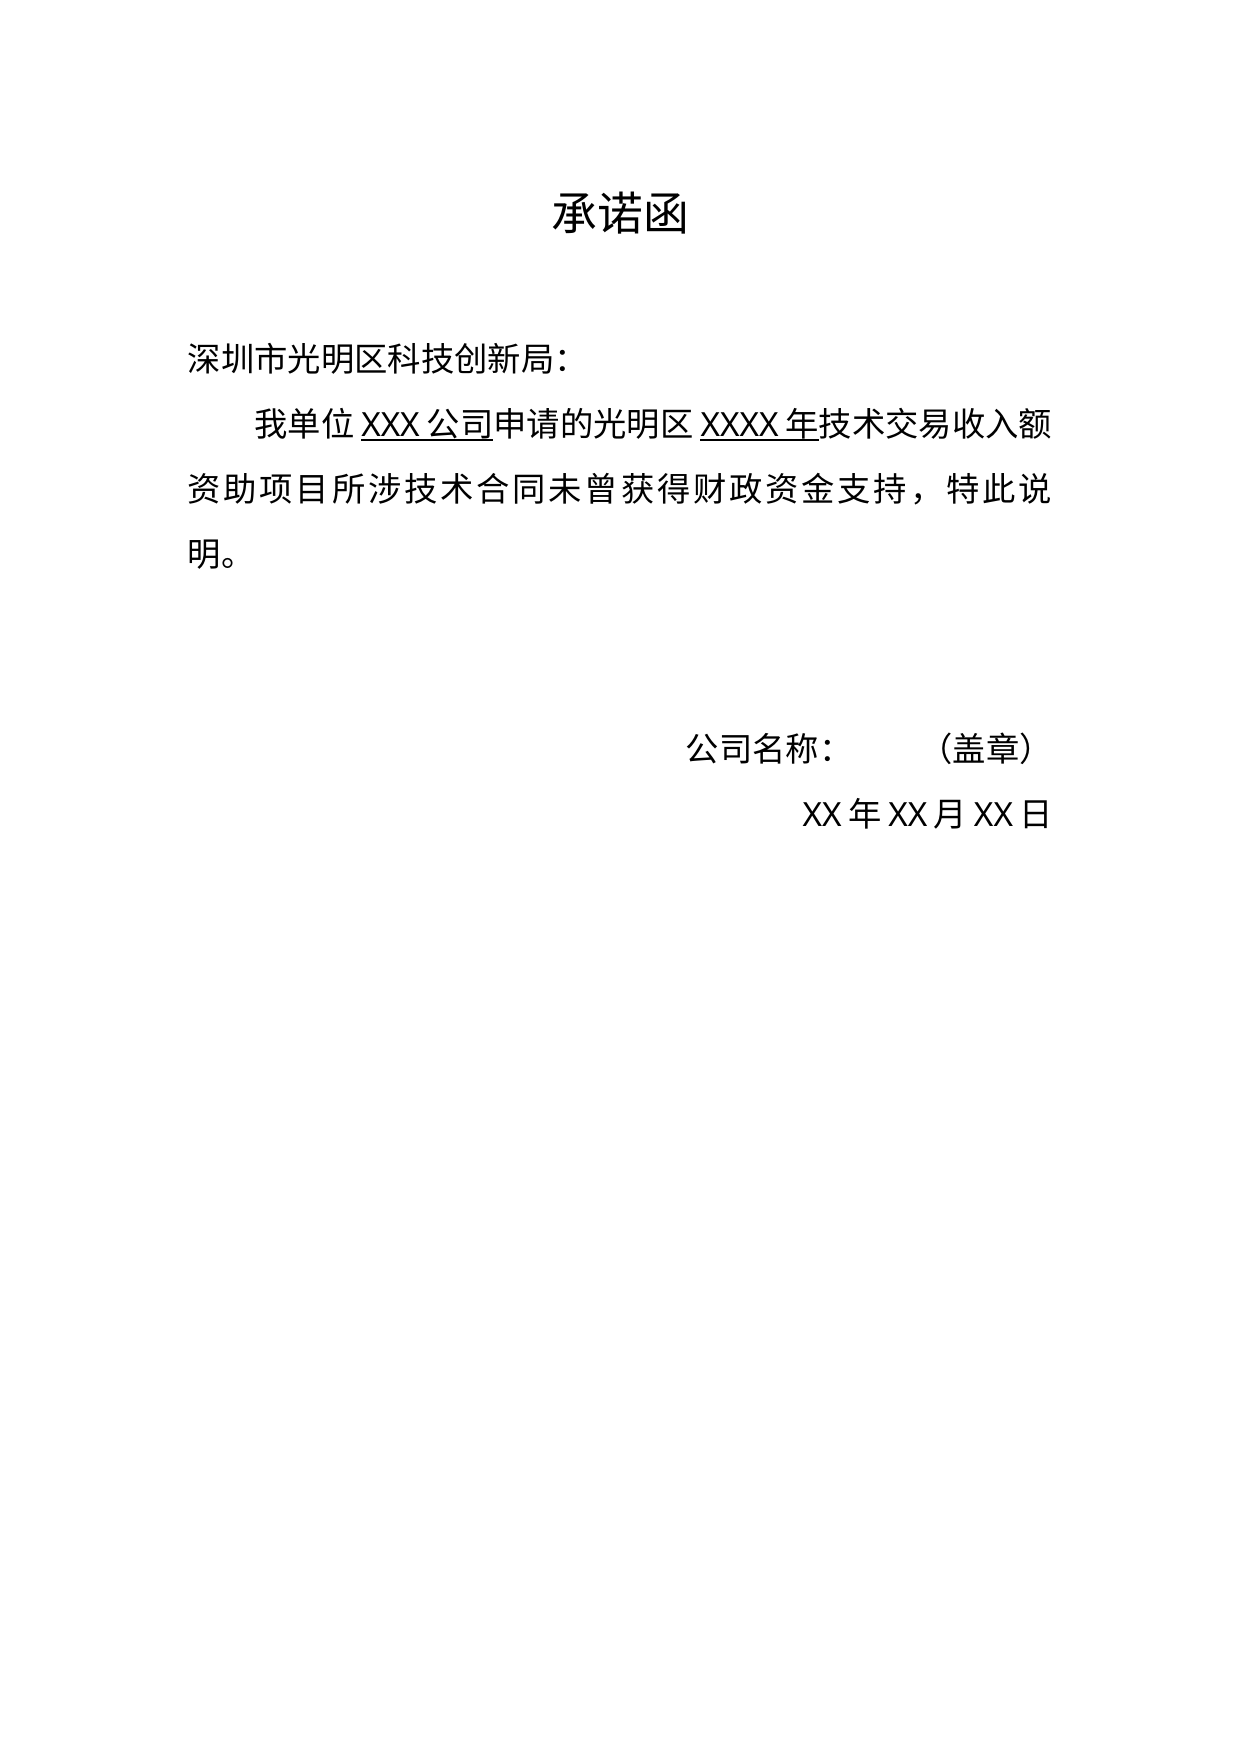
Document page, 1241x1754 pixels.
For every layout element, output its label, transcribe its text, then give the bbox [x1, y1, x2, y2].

text 公司名称： （盖章） [187, 714, 1053, 779]
text 承诺函 [187, 162, 1053, 259]
text XX年XX月XX日 [187, 779, 1053, 844]
text 深圳市光明区科技创新局： [187, 324, 1053, 389]
text 我单位XXX公司申请的光明区XXXX年技术交易收入额资助项目所涉技术合同未曾获得财政资金支持，特此说明。 [187, 389, 1053, 584]
